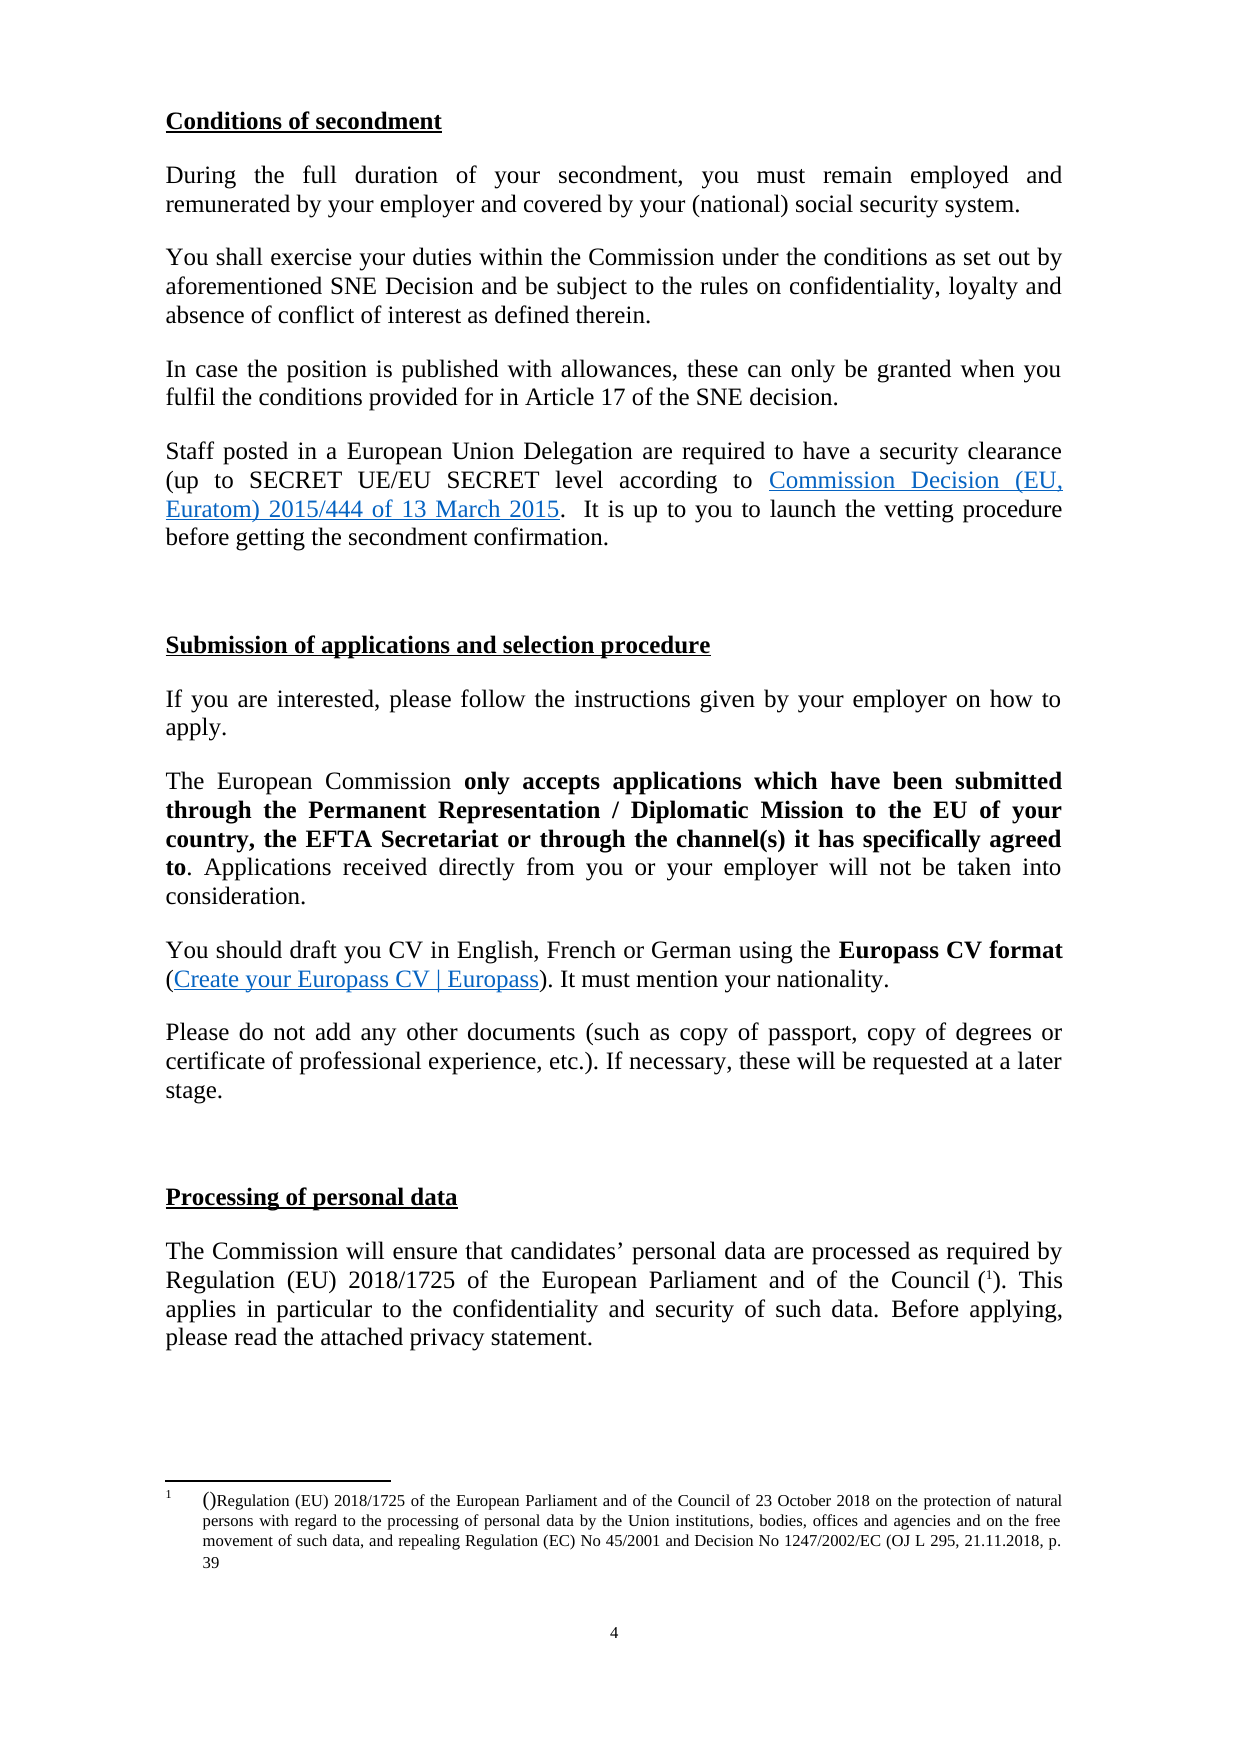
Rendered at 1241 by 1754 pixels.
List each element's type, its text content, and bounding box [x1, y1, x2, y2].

text The European Commission only accepts applications which have been submitted through the Permanent Representation / Diplomatic Mission to the EU of your country, the EFTA Secretariat or through the channel(s) it has specifically agreed to. Applications received directly from you or your employer will not be taken into consideration. [165, 766, 1063, 910]
text Please do not add any other documents (such as copy of passport, copy of degrees or certificate of professional experience, etc.). If necessary, these will be requested at a later stage. [165, 1017, 1063, 1104]
text You shall exercise your duties within the Commission under the conditions as set out by aforementioned SNE Decision and be subject to the rules on confidentiality, loyalty and absence of conflict of interest as defined therein. [165, 242, 1063, 329]
text Staff posted in a European Union Delegation are required to have a security clearance (up to SECRET UE/EU SECRET level according to Commission Decision (EU, Euratom) 2015/444 of 13 March 2015. It is up to you to launch the vetting procedure before getting the secondment confirmation. [165, 436, 1063, 551]
text In case the position is published with allowances, these can only be granted when you fulfil the conditions provided for in Article 17 of the SNE decision. [165, 354, 1063, 411]
list Submission of applications and selection procedure [165, 630, 1063, 659]
text You should draft you CV in English, French or German using the Europass CV format (). It must mention your nationality. [165, 935, 1063, 992]
text The Commission will ensure that candidates’ personal data are processed as required by Regulation (EU) 2018/1725 of the European Parliament and of the Council (). This applies in particular to the confidentiality and security of such data. Before applying, please read the attached privacy statement. [165, 1236, 1063, 1351]
text If you are interested, please follow the instructions given by your employer on how to apply. [165, 684, 1063, 741]
list Conditions of secondment [165, 106, 1063, 135]
text During the full duration of your secondment, you must remain employed and remunerated by your employer and covered by your (national) social security system. [165, 160, 1063, 217]
list Processing of personal data [165, 1182, 1063, 1211]
